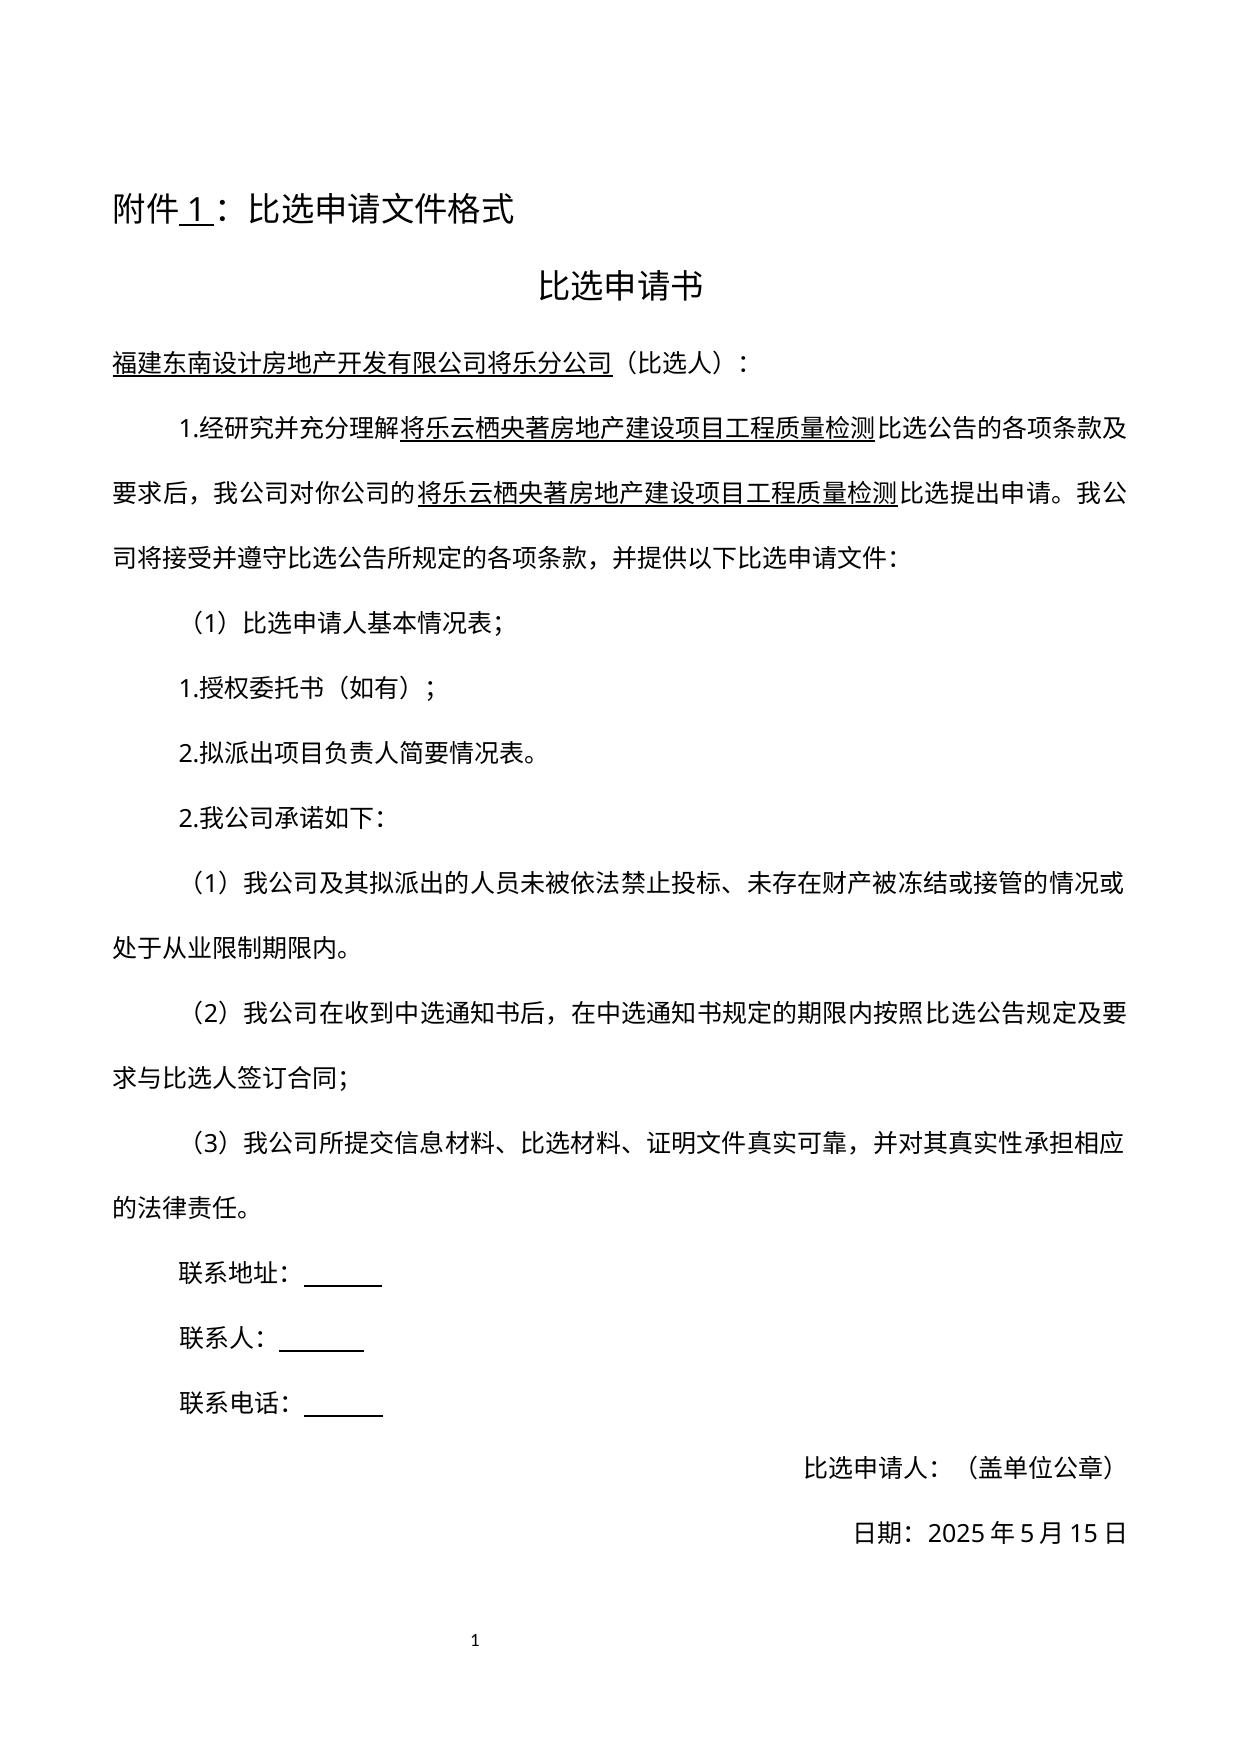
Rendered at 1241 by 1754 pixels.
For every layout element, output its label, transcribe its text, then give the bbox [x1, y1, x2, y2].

text 联系人： [112, 1304, 1128, 1369]
text 联系电话： [112, 1369, 1128, 1434]
list 拟派出项目负责人简要情况表。 [112, 719, 1128, 784]
text 2.我公司承诺如下： [112, 784, 1128, 849]
text （1）我公司及其拟派出的人员未被依法禁止投标、未存在财产被冻结或接管的情况或处于从业限制期限内。 [112, 849, 1128, 979]
list 授权委托书（如有）； [112, 654, 1128, 719]
text 福建东南设计房地产开发有限公司将乐分公司（比选人）： [112, 329, 1128, 394]
text 联系地址： [112, 1239, 1128, 1304]
text （1）比选申请人基本情况表； [112, 589, 1128, 654]
text 日期：2025年5月15日 [112, 1499, 1128, 1564]
text 1.经研究并充分理解将乐云栖央著房地产建设项目工程质量检测比选公告的各项条款及要求后，我公司对你公司的将乐云栖央著房地产建设项目工程质量检测比选提出申请。我公司将接受并遵守比选公告所规定的各项条款，并提供以下比选申请文件： [112, 394, 1128, 589]
text 附件 1 ：比选申请文件格式 [112, 174, 1128, 239]
text （2）我公司在收到中选通知书后，在中选通知书规定的期限内按照比选公告规定及要求与比选人签订合同； [112, 979, 1128, 1109]
text （3）我公司所提交信息材料、比选材料、证明文件真实可靠，并对其真实性承担相应的法律责任。 [112, 1109, 1128, 1239]
text 比选申请书 [112, 252, 1128, 317]
text 比选申请人：（盖单位公章） [112, 1434, 1128, 1499]
